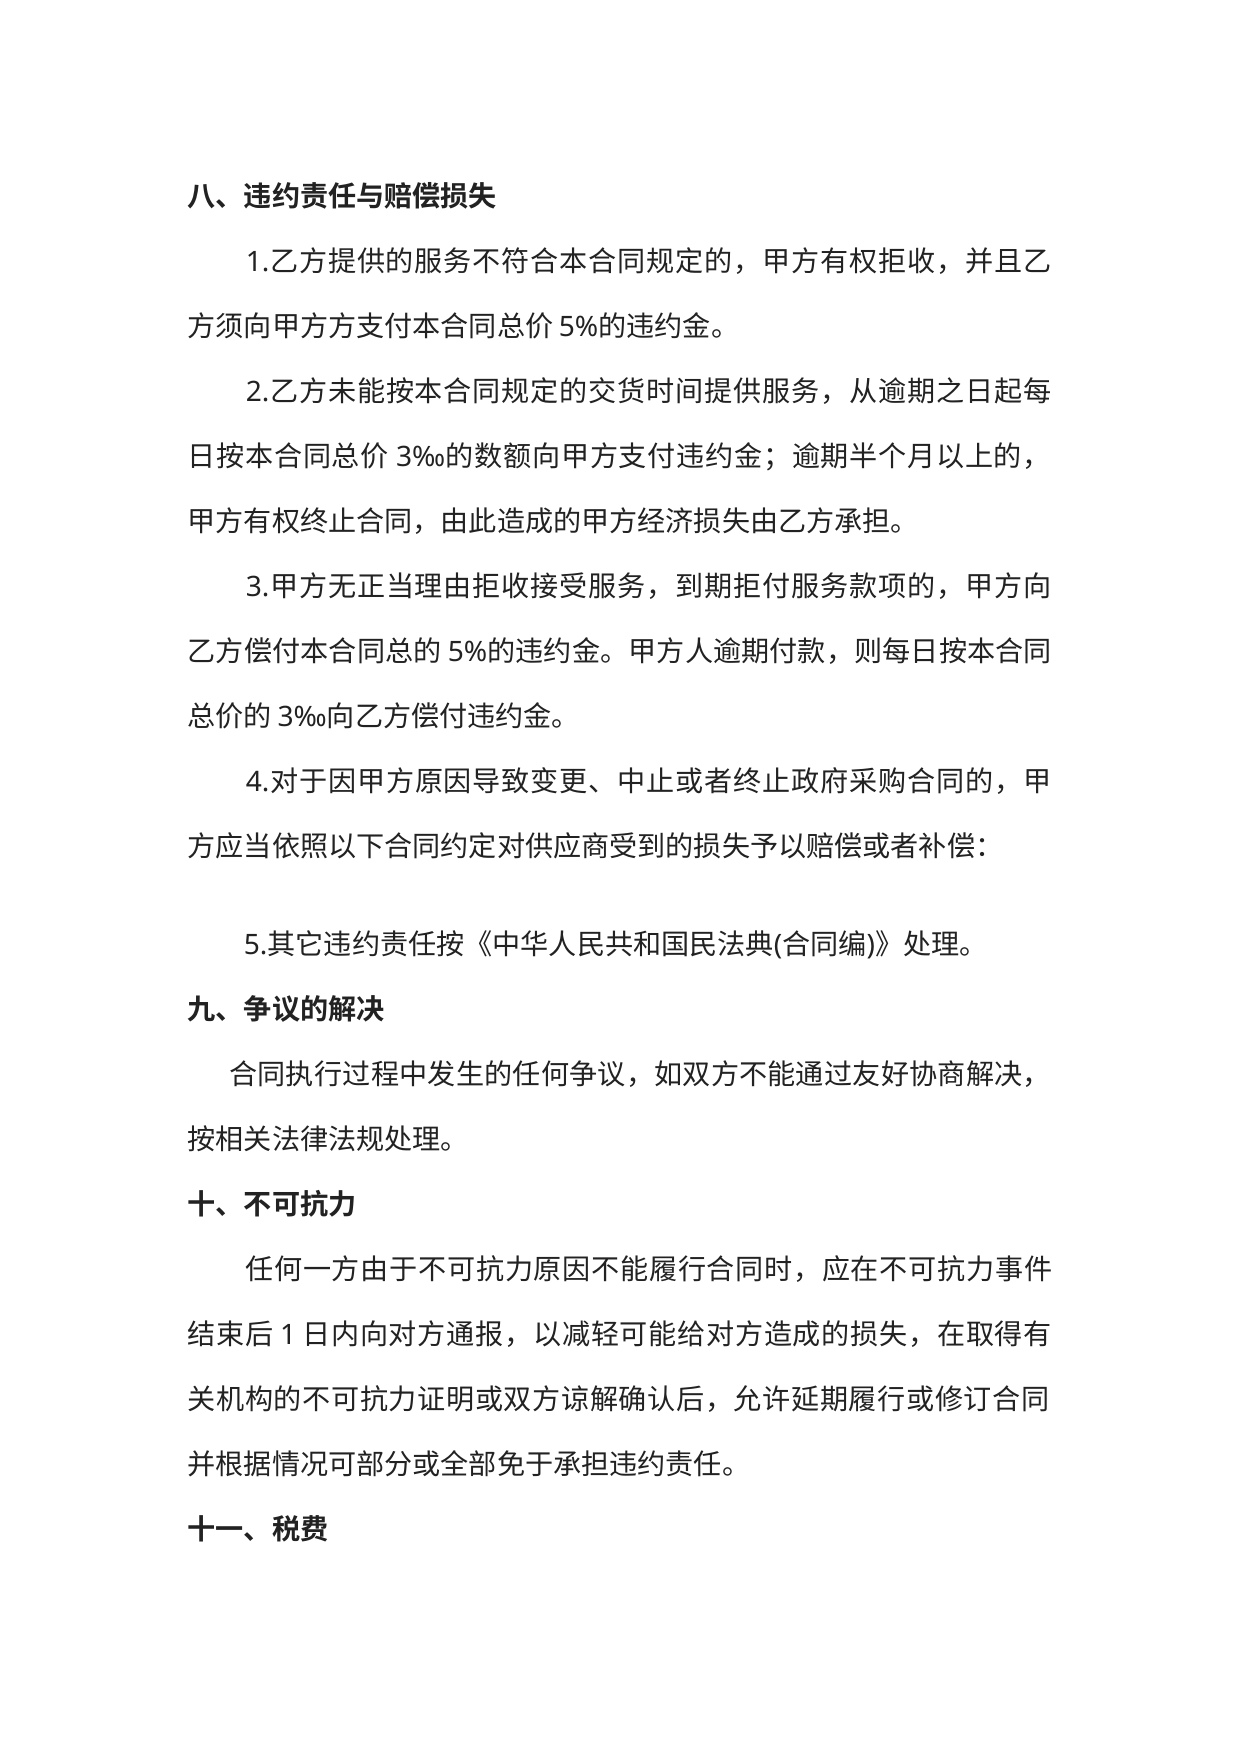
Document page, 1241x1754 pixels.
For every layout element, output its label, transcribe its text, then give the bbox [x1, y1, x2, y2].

text 十一、税费 [187, 1494, 1053, 1559]
text 十、不可抗力 [187, 1169, 1053, 1234]
text 任何一方由于不可抗力原因不能履行合同时，应在不可抗力事件结束后1日内向对方通报，以减轻可能给对方造成的损失，在取得有关机构的不可抗力证明或双方谅解确认后，允许延期履行或修订合同，并根据情况可部分或全部免于承担违约责任。 [187, 1234, 1053, 1494]
text 八、违约责任与赔偿损失 [187, 162, 1053, 227]
text 1.乙方提供的服务不符合本合同规定的，甲方有权拒收，并且乙方须向甲方方支付本合同总价5%的违约金。 [187, 227, 1053, 357]
text 九、争议的解决 [187, 974, 1053, 1039]
text 5.其它违约责任按《中华人民共和国民法典(合同编)》处理。 [187, 909, 1053, 974]
text 4.对于因甲方原因导致变更、中止或者终止政府采购合同的，甲方应当依照以下合同约定对供应商受到的损失予以赔偿或者补偿： [187, 747, 1053, 877]
text 3.甲方无正当理由拒收接受服务，到期拒付服务款项的，甲方向乙方偿付本合同总的5%的违约金。甲方人逾期付款，则每日按本合同总价的3‰向乙方偿付违约金。 [187, 552, 1053, 747]
text 2.乙方未能按本合同规定的交货时间提供服务，从逾期之日起每日按本合同总价3‰的数额向甲方支付违约金；逾期半个月以上的，甲方有权终止合同，由此造成的甲方经济损失由乙方承担。 [187, 357, 1053, 552]
text 合同执行过程中发生的任何争议，如双方不能通过友好协商解决，按相关法律法规处理。 [187, 1039, 1053, 1169]
